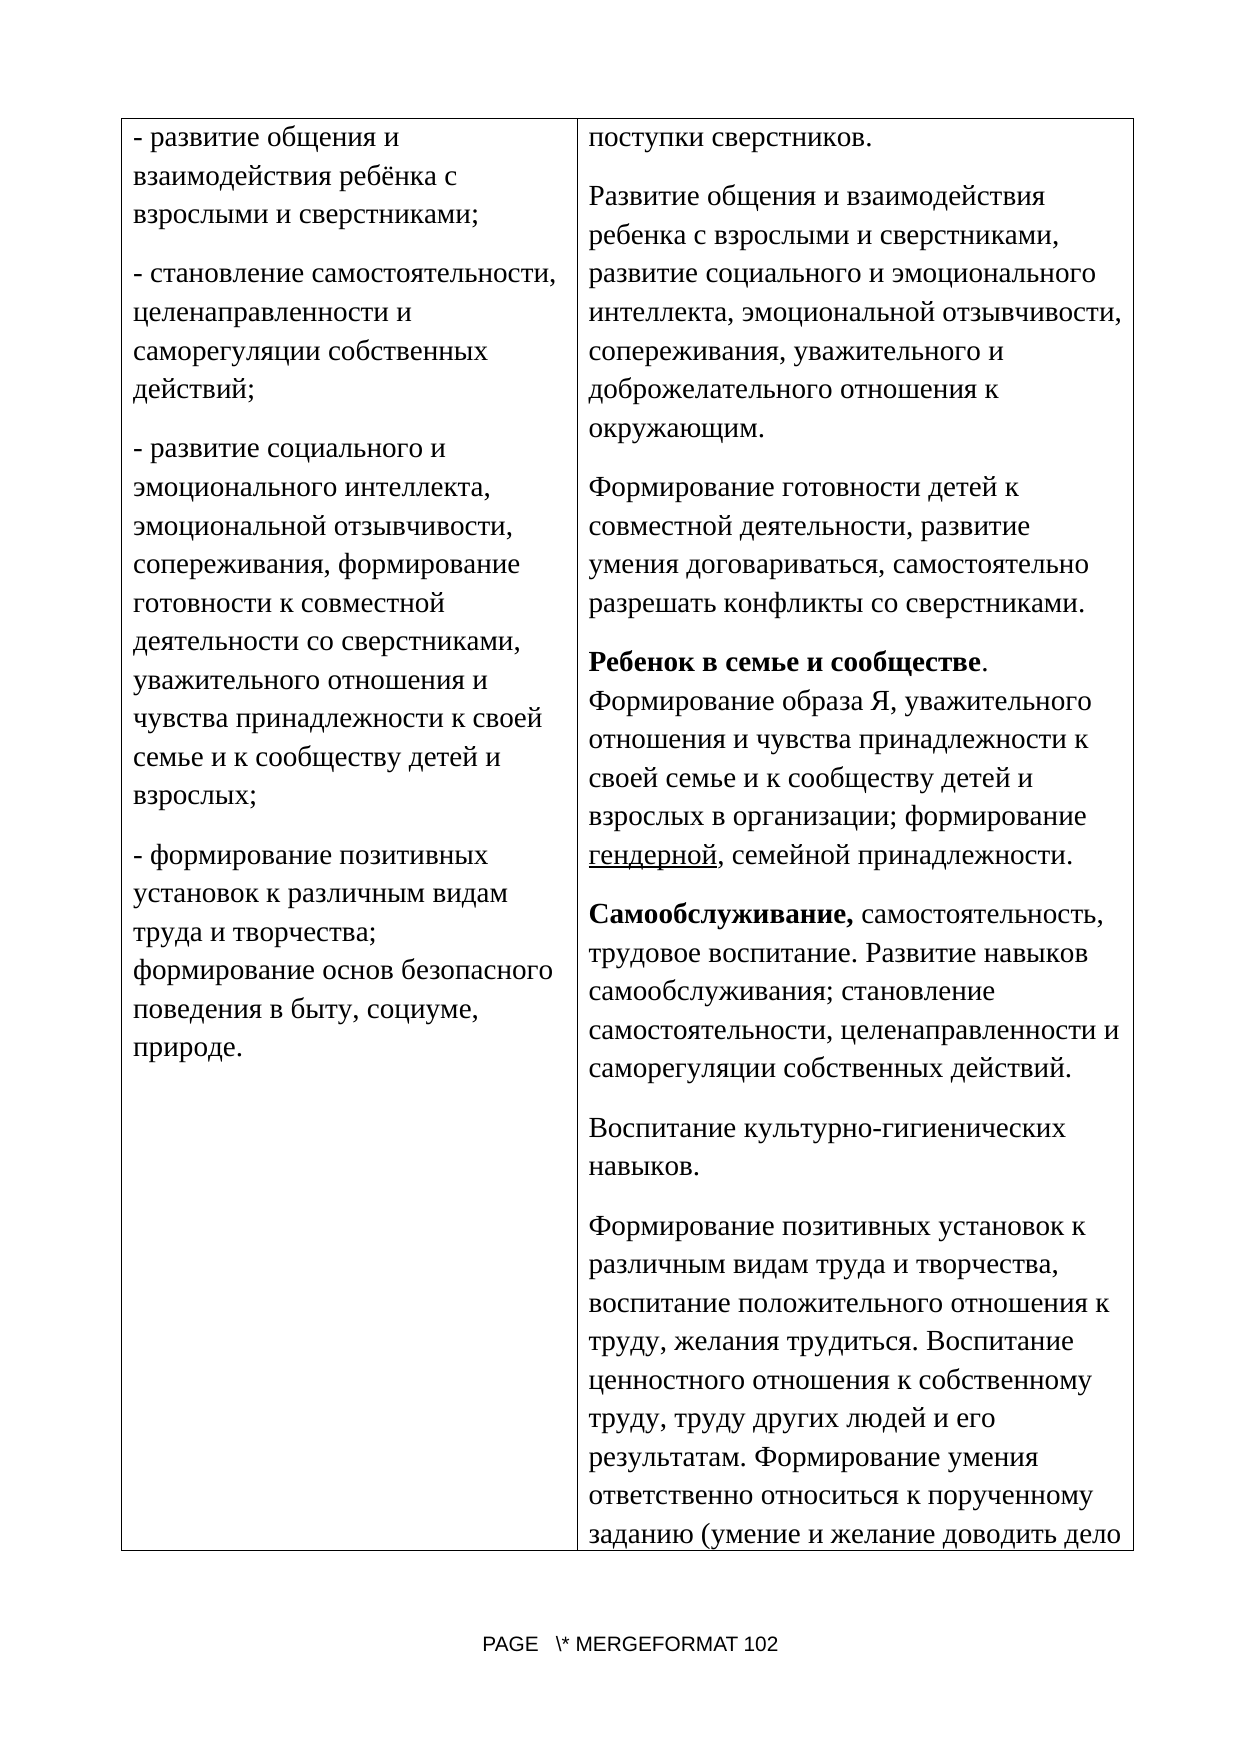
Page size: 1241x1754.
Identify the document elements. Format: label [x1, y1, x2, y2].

table_cell [122, 119, 577, 1549]
table_cell [578, 119, 1133, 1549]
